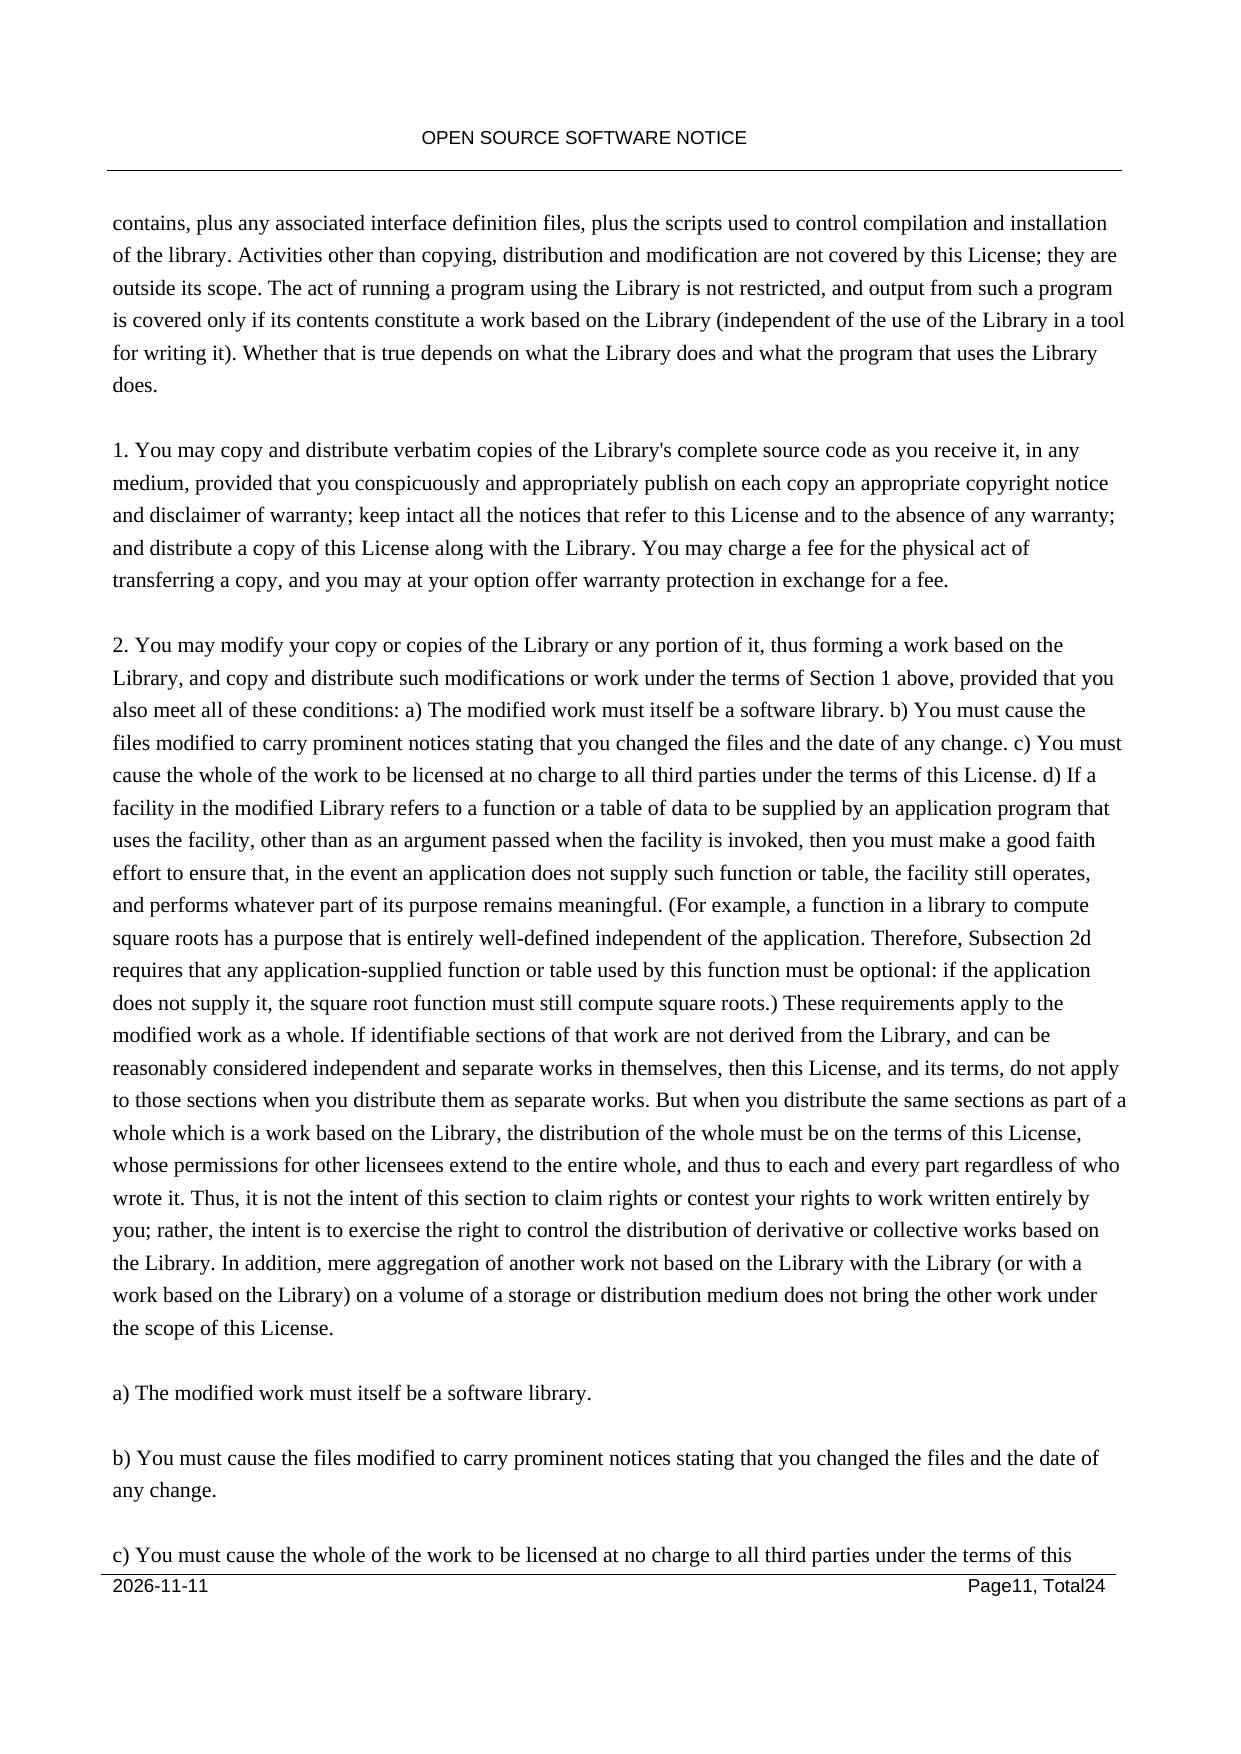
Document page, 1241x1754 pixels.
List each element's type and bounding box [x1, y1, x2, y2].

text [112, 206, 1128, 1571]
